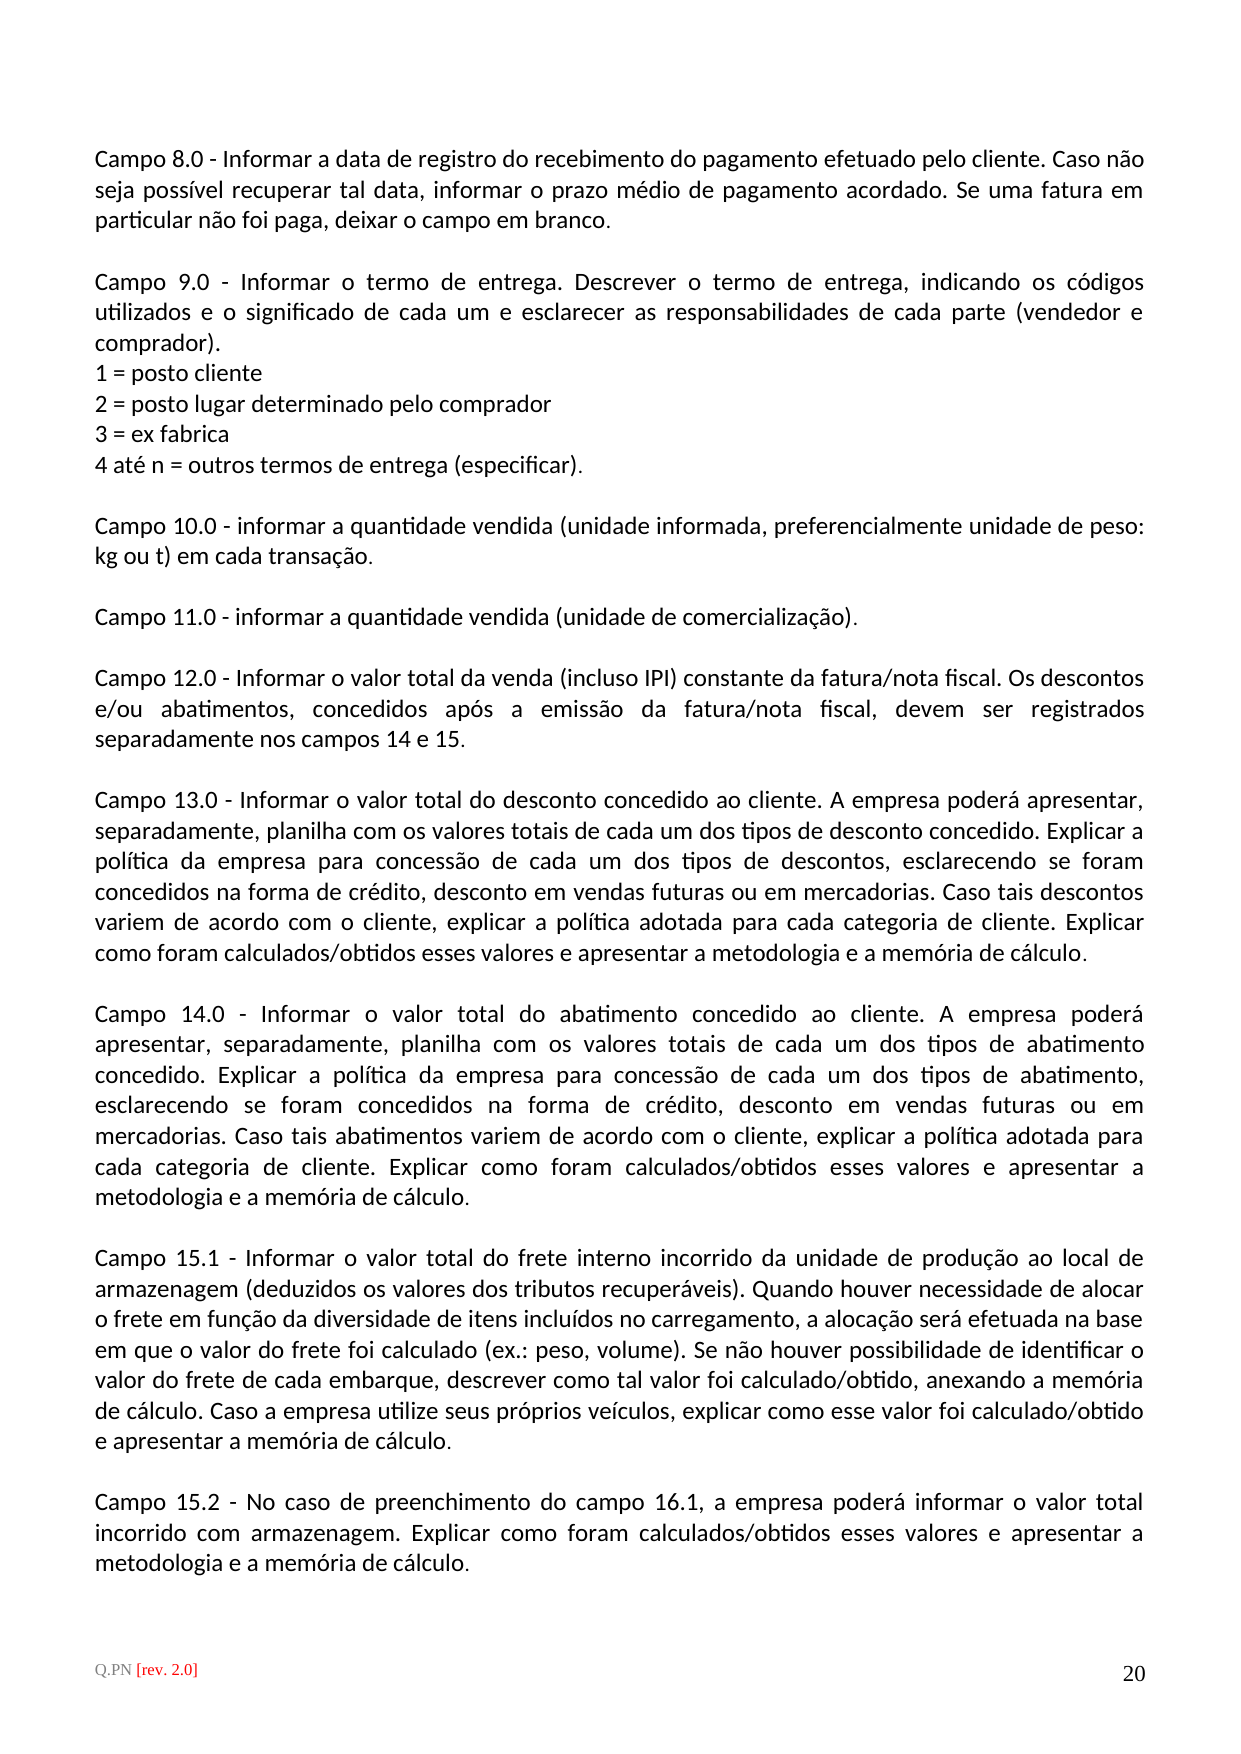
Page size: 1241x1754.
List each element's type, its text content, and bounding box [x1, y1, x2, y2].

text Campo 15.1 - Informar o valor total do frete interno incorrido da unidade de produção ao local de armazenagem (deduzidos os valores dos tributos recuperáveis). Quando houver necessidade de alocar o frete em função da diversidade de itens incluídos no carregamento, a alocação será efetuada na base em que o valor do frete foi calculado (ex.: peso, volume). Se não houver possibilidade de identificar o valor do frete de cada embarque, descrever como tal valor foi calculado/obtido, anexando a memória de cálculo. Caso a empresa utilize seus próprios veículos, explicar como esse valor foi calculado/obtido e apresentar a memória de cálculo. [94, 1242, 1146, 1456]
text 1 = posto cliente [94, 357, 1146, 388]
text 2 = posto lugar determinado pelo comprador [94, 388, 1146, 418]
text Campo 13.0 - Informar o valor total do desconto concedido ao cliente. A empresa poderá apresentar, separadamente, planilha com os valores totais de cada um dos tipos de desconto concedido. Explicar a política da empresa para concessão de cada um dos tipos de descontos, esclarecendo se foram concedidos na forma de crédito, desconto em vendas futuras ou em mercadorias. Caso tais descontos variem de acordo com o cliente, explicar a política adotada para cada categoria de cliente. Explicar como foram calculados/obtidos esses valores e apresentar a metodologia e a memória de cálculo. [94, 784, 1146, 968]
text Campo 11.0 - informar a quantidade vendida (unidade de comercialização). [94, 601, 1146, 632]
text 3 = ex fabrica [94, 418, 1146, 449]
text Campo 14.0 - Informar o valor total do abatimento concedido ao cliente. A empresa poderá apresentar, separadamente, planilha com os valores totais de cada um dos tipos de abatimento concedido. Explicar a política da empresa para concessão de cada um dos tipos de abatimento, esclarecendo se foram concedidos na forma de crédito, desconto em vendas futuras ou em mercadorias. Caso tais abatimentos variem de acordo com o cliente, explicar a política adotada para cada categoria de cliente. Explicar como foram calculados/obtidos esses valores e apresentar a metodologia e a memória de cálculo. [94, 998, 1146, 1212]
text Campo 10.0 - informar a quantidade vendida (unidade informada, preferencialmente unidade de peso: kg ou t) em cada transação. [94, 510, 1146, 571]
text Campo 8.0 - Informar a data de registro do recebimento do pagamento efetuado pelo cliente. Caso não seja possível recuperar tal data, informar o prazo médio de pagamento acordado. Se uma fatura em particular não foi paga, deixar o campo em branco. [94, 143, 1146, 235]
text Campo 12.0 - Informar o valor total da venda (incluso IPI) constante da fatura/nota fiscal. Os descontos e/ou abatimentos, concedidos após a emissão da fatura/nota fiscal, devem ser registrados separadamente nos campos 14 e 15. [94, 662, 1146, 754]
text 4 até n = outros termos de entrega (especificar). [94, 449, 1146, 479]
text Campo 15.2 - No caso de preenchimento do campo 16.1, a empresa poderá informar o valor total incorrido com armazenagem. Explicar como foram calculados/obtidos esses valores e apresentar a metodologia e a memória de cálculo. [94, 1486, 1146, 1578]
text Campo 9.0 - Informar o termo de entrega. Descrever o termo de entrega, indicando os códigos utilizados e o significado de cada um e esclarecer as responsabilidades de cada parte (vendedor e comprador). [94, 266, 1146, 357]
